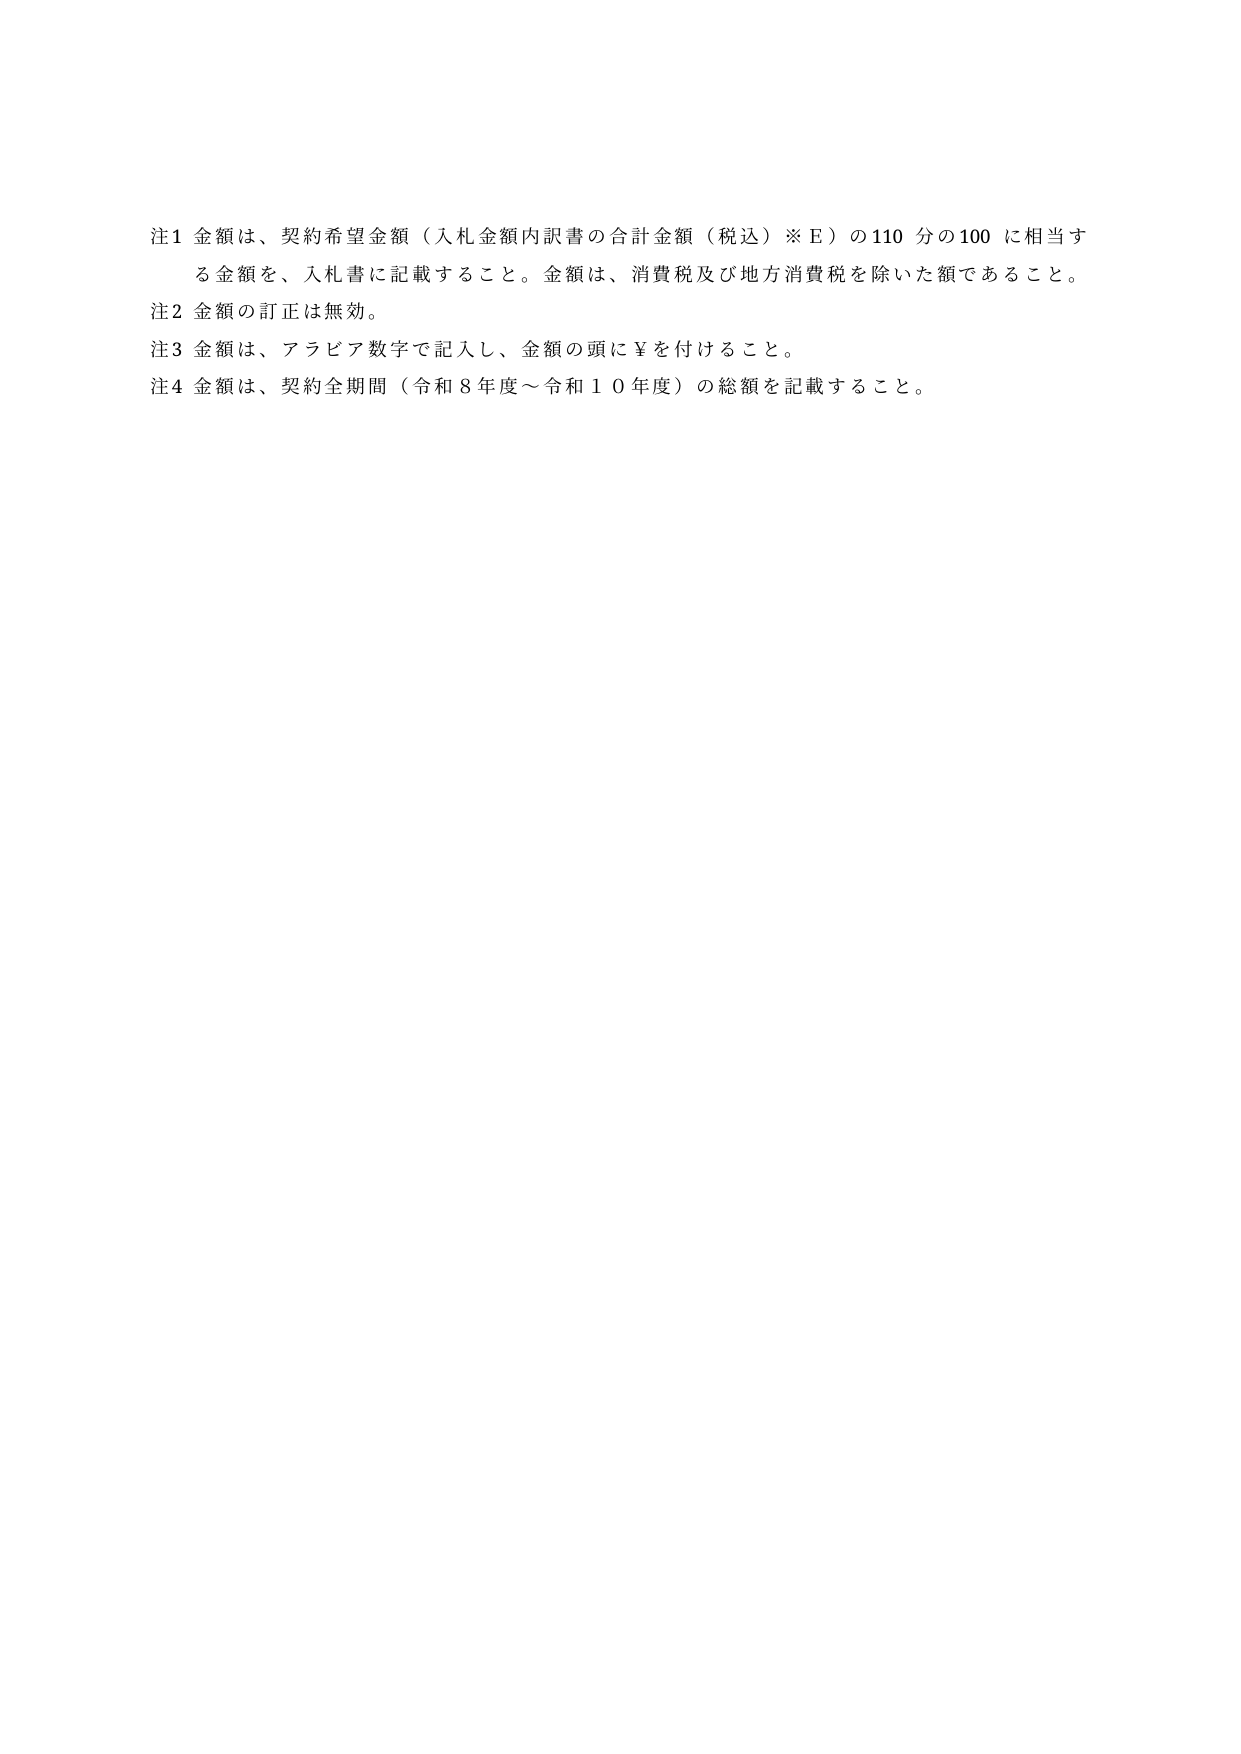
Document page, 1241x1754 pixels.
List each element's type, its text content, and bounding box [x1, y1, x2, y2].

list 金額は、契約全期間（令和８年度～令和１０年度）の総額を記載すること。 [150, 367, 1090, 404]
list 金額は、アラビア数字で記入し、金額の頭に￥を付けること。 [150, 329, 1090, 367]
list 金額は、契約希望金額（入札金額内訳書の合計金額（税込）※Ｅ）の110分の100に相当する金額を、入札書に記載すること。金額は、消費税及び地方消費税を除いた額であること。 [150, 217, 1090, 292]
list 金額の訂正は無効。 [150, 292, 1090, 329]
